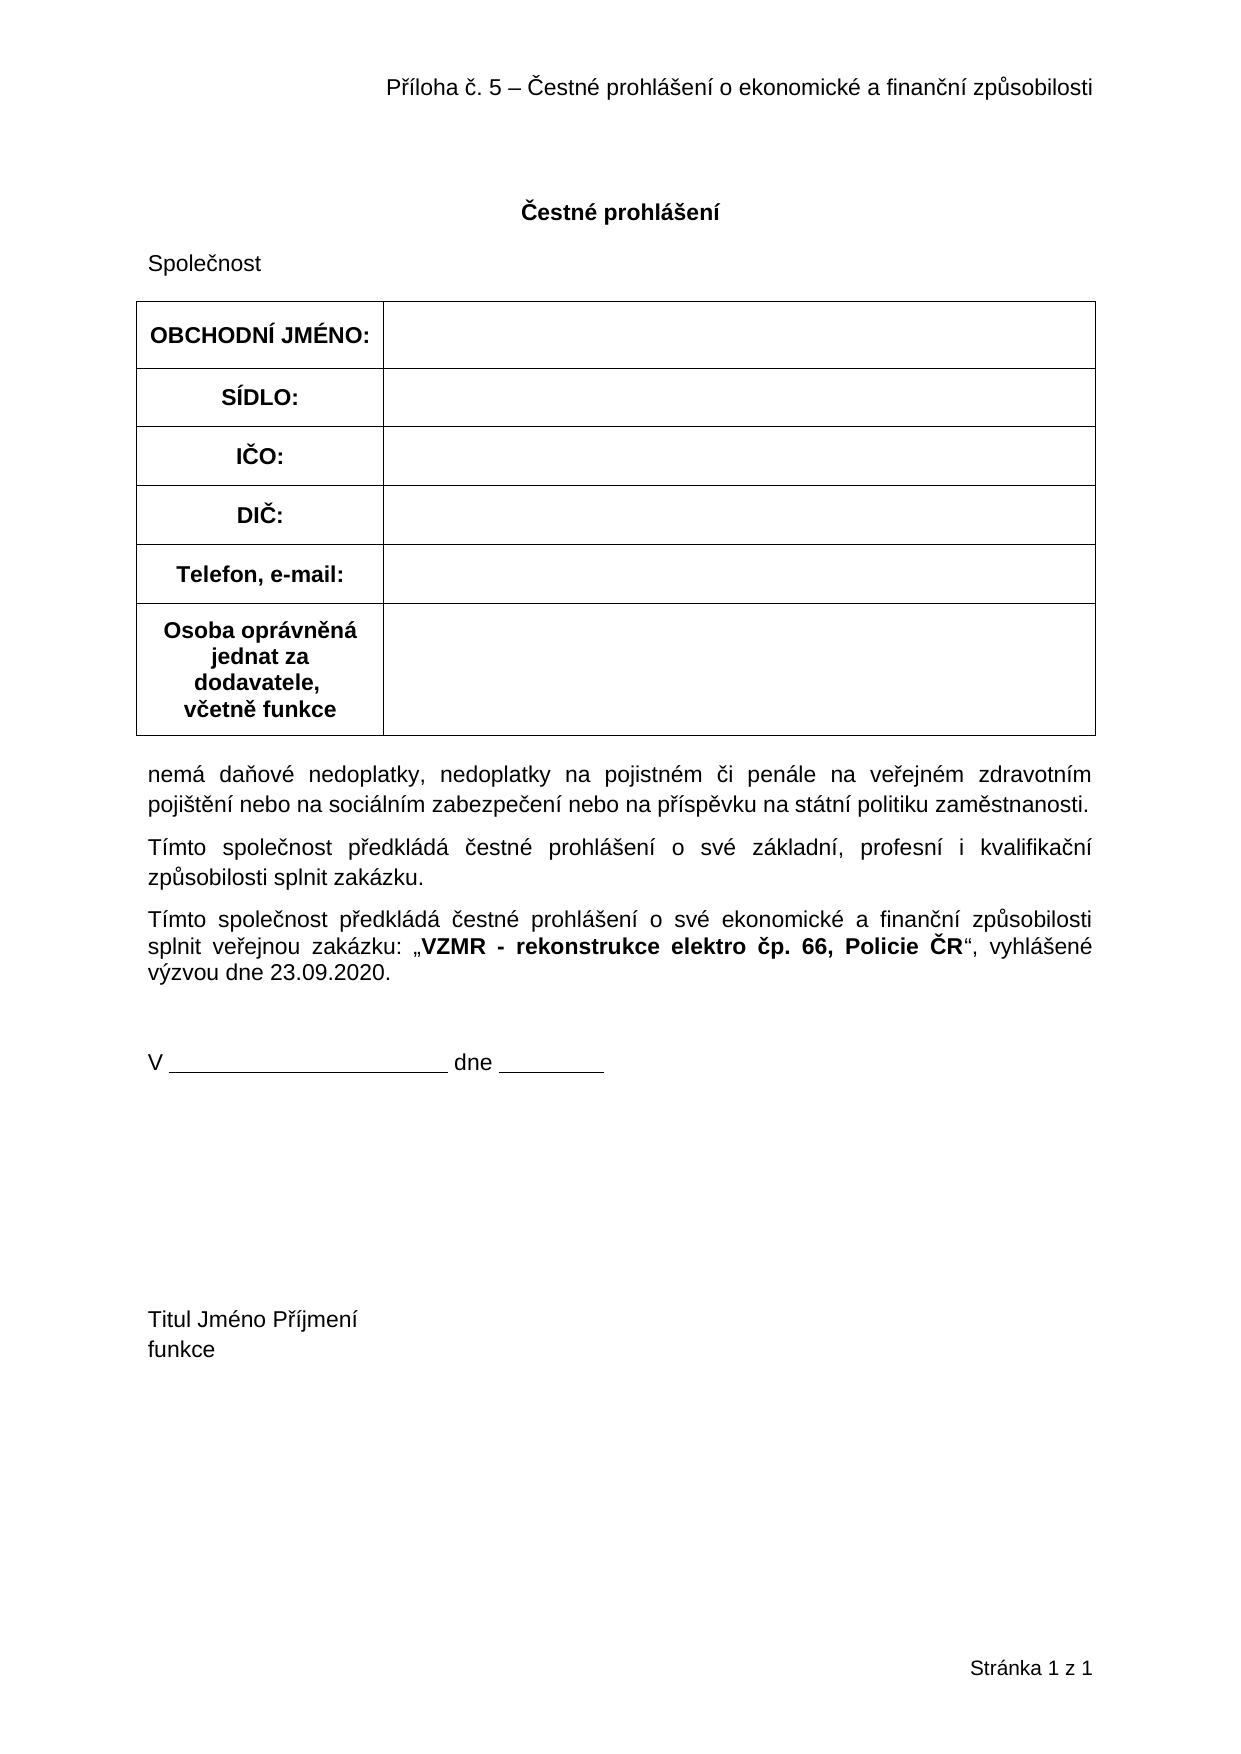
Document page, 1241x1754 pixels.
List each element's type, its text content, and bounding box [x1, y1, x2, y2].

table_cell [384, 486, 1095, 544]
text funkce [148, 1336, 1093, 1362]
text Titul Jméno Příjmení [148, 1306, 1093, 1332]
table_cell [384, 427, 1095, 485]
table_header [384, 302, 1095, 368]
table_cell IČO: [137, 427, 383, 485]
table_cell Osoba oprávněná jednat za dodavatele, včetně funkce [137, 604, 383, 734]
table_cell [384, 604, 1095, 734]
table_cell DIČ: [137, 486, 383, 544]
text Tímto společnost předkládá čestné prohlášení o své základní, profesní i kvalifikační způsobilosti splnit zakázku. [148, 833, 1093, 890]
table_cell [384, 369, 1095, 426]
table_cell [384, 545, 1095, 603]
subtitle Tímto společnost předkládá čestné prohlášení o své ekonomické a finanční způsobilosti splnit veřejnou zakázku: „VZMR - rekonstrukce elektro čp. 66, Policie ČR“, vyhlášené výzvou dne 23.09.2020. [148, 906, 1093, 985]
text Čestné prohlášení [148, 199, 1093, 225]
table_header Obchodní jméno: [137, 302, 383, 368]
text nemá daňové nedoplatky, nedoplatky na pojistném či penále na veřejném zdravotním pojištění nebo na sociálním zabezpečení nebo na příspěvku na státní politiku zaměstnanosti. [148, 761, 1093, 817]
table_cell Telefon, e-mail: [137, 545, 383, 603]
text Společnost [148, 250, 1093, 276]
table_cell Sídlo: [137, 369, 383, 426]
text V dne [148, 1049, 1093, 1075]
